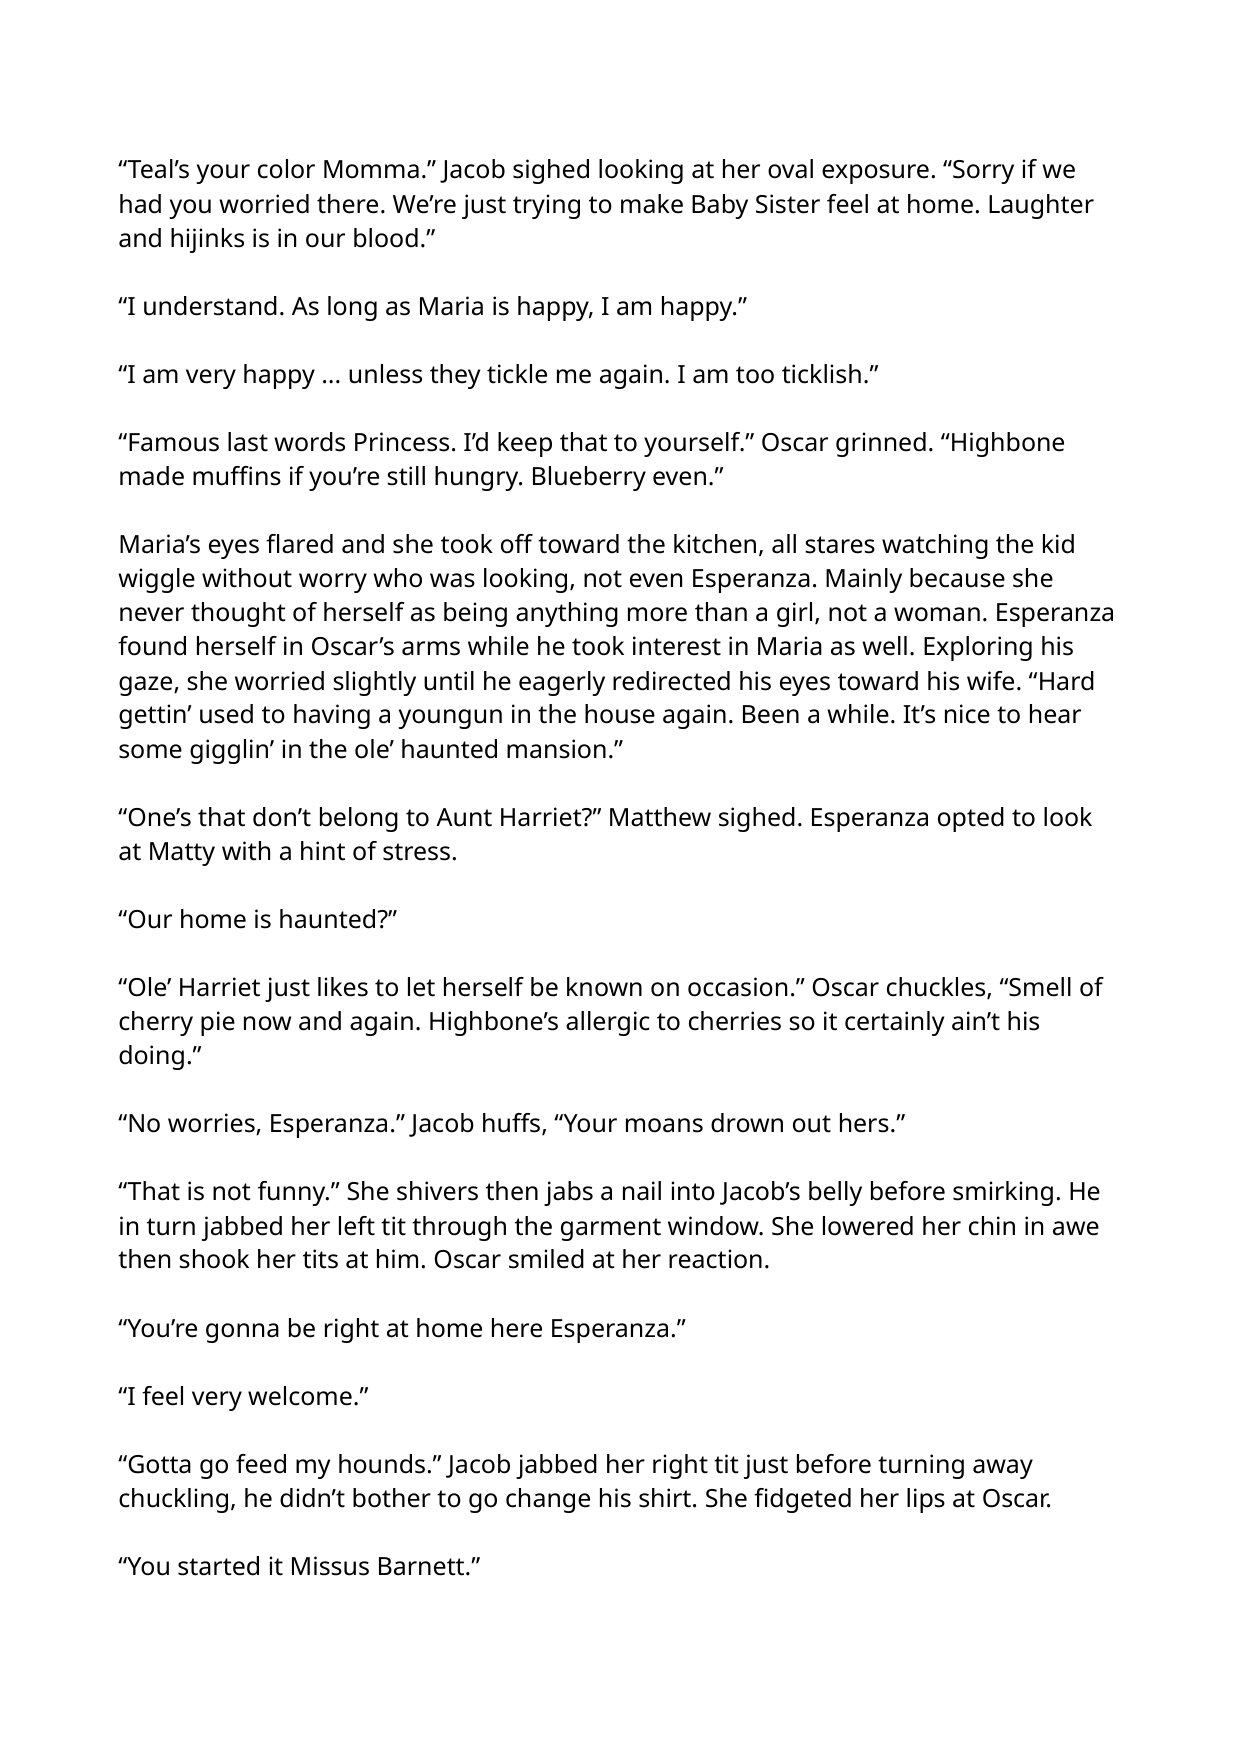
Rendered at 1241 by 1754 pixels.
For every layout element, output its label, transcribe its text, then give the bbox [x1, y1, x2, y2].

text “One’s that don’t belong to Aunt Harriet?” Matthew sighed. Esperanza opted to look at Matty with a hint of stress. [118, 799, 1122, 867]
text “I understand. As long as Maria is happy, I am happy.” [118, 288, 1122, 322]
text “That is not funny.” She shivers then jabs a nail into Jacob’s belly before smirking. He in turn jabbed her left tit through the garment window. She lowered her chin in awe then shook her tits at him. Oscar smiled at her reaction. [118, 1174, 1122, 1276]
text Maria’s eyes flared and she took off toward the kitchen, all stares watching the kid wiggle without worry who was looking, not even Esperanza. Mainly because she never thought of herself as being anything more than a girl, not a woman. Esperanza found herself in Oscar’s arms while he took interest in Maria as well. Exploring his gaze, she worried slightly until he eagerly redirected his eyes toward his wife. “Hard gettin’ used to having a youngun in the house again. Been a while. It’s nice to hear some gigglin’ in the ole’ haunted mansion.” [118, 527, 1122, 765]
text “Gotta go feed my hounds.” Jacob jabbed her right tit just before turning away chuckling, he didn’t bother to go change his shirt. She fidgeted her lips at Oscar. [118, 1447, 1122, 1515]
text “I feel very welcome.” [118, 1378, 1122, 1412]
text “You’re gonna be right at home here Esperanza.” [118, 1310, 1122, 1344]
text “Teal’s your color Momma.” Jacob sighed looking at her oval exposure. “Sorry if we had you worried there. We’re just trying to make Baby Sister feel at home. Laughter and hijinks is in our blood.” [118, 152, 1122, 254]
text “No worries, Esperanza.” Jacob huffs, “Your moans drown out hers.” [118, 1106, 1122, 1140]
text “Our home is haunted?” [118, 902, 1122, 936]
text “I am very happy ... unless they tickle me again. I am too ticklish.” [118, 357, 1122, 391]
text “Ole’ Harriet just likes to let herself be known on occasion.” Oscar chuckles, “Smell of cherry pie now and again. Highbone’s allergic to cherries so it certainly ain’t his doing.” [118, 970, 1122, 1072]
text “You started it Missus Barnett.” [118, 1549, 1122, 1583]
text “Famous last words Princess. I’d keep that to yourself.” Oscar grinned. “Highbone made muffins if you’re still hungry. Blueberry even.” [118, 425, 1122, 493]
